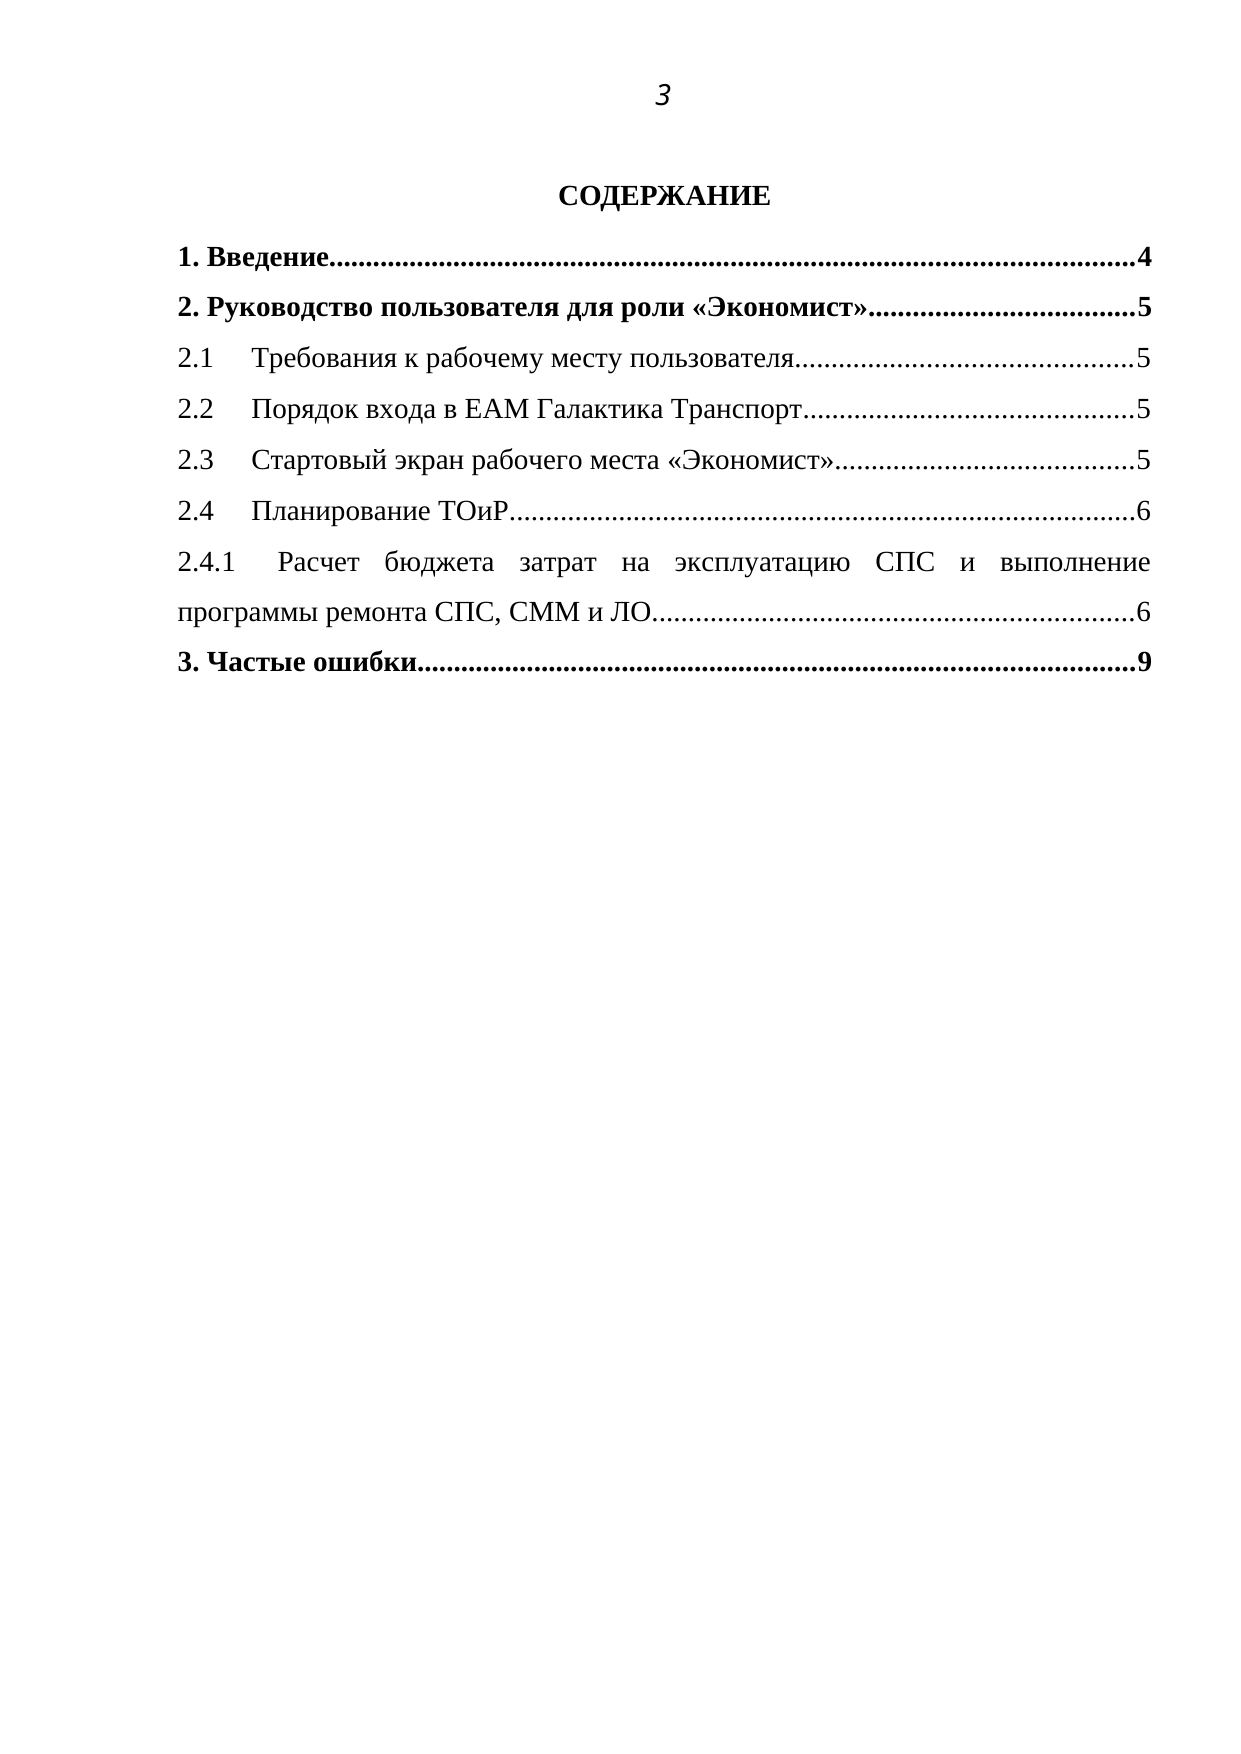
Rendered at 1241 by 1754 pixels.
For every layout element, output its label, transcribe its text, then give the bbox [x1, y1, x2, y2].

text 2.4.1 Расчет бюджета затрат на эксплуатацию СПС и выполнение программы ремонта СПС, СММ и ЛО 6 [177, 544, 1152, 627]
text 2 . Руководство пользователя для роли «Экономист» 5 [177, 289, 1152, 323]
text 2.3 Стартовый экран рабочего места «Экономист» 5 [177, 442, 1152, 476]
text 2.2 Порядок входа в ЕАМ Галактика Транспорт 5 [177, 391, 1152, 425]
text 1 . Введение 4 [177, 239, 1152, 272]
text 3 . Частые ошибки 9 [177, 644, 1152, 678]
text 2.4 Планирование ТОиР 6 [177, 493, 1152, 526]
text Содержание [177, 172, 1152, 214]
text 2.1 Требования к рабочему месту пользователя 5 [177, 340, 1152, 374]
